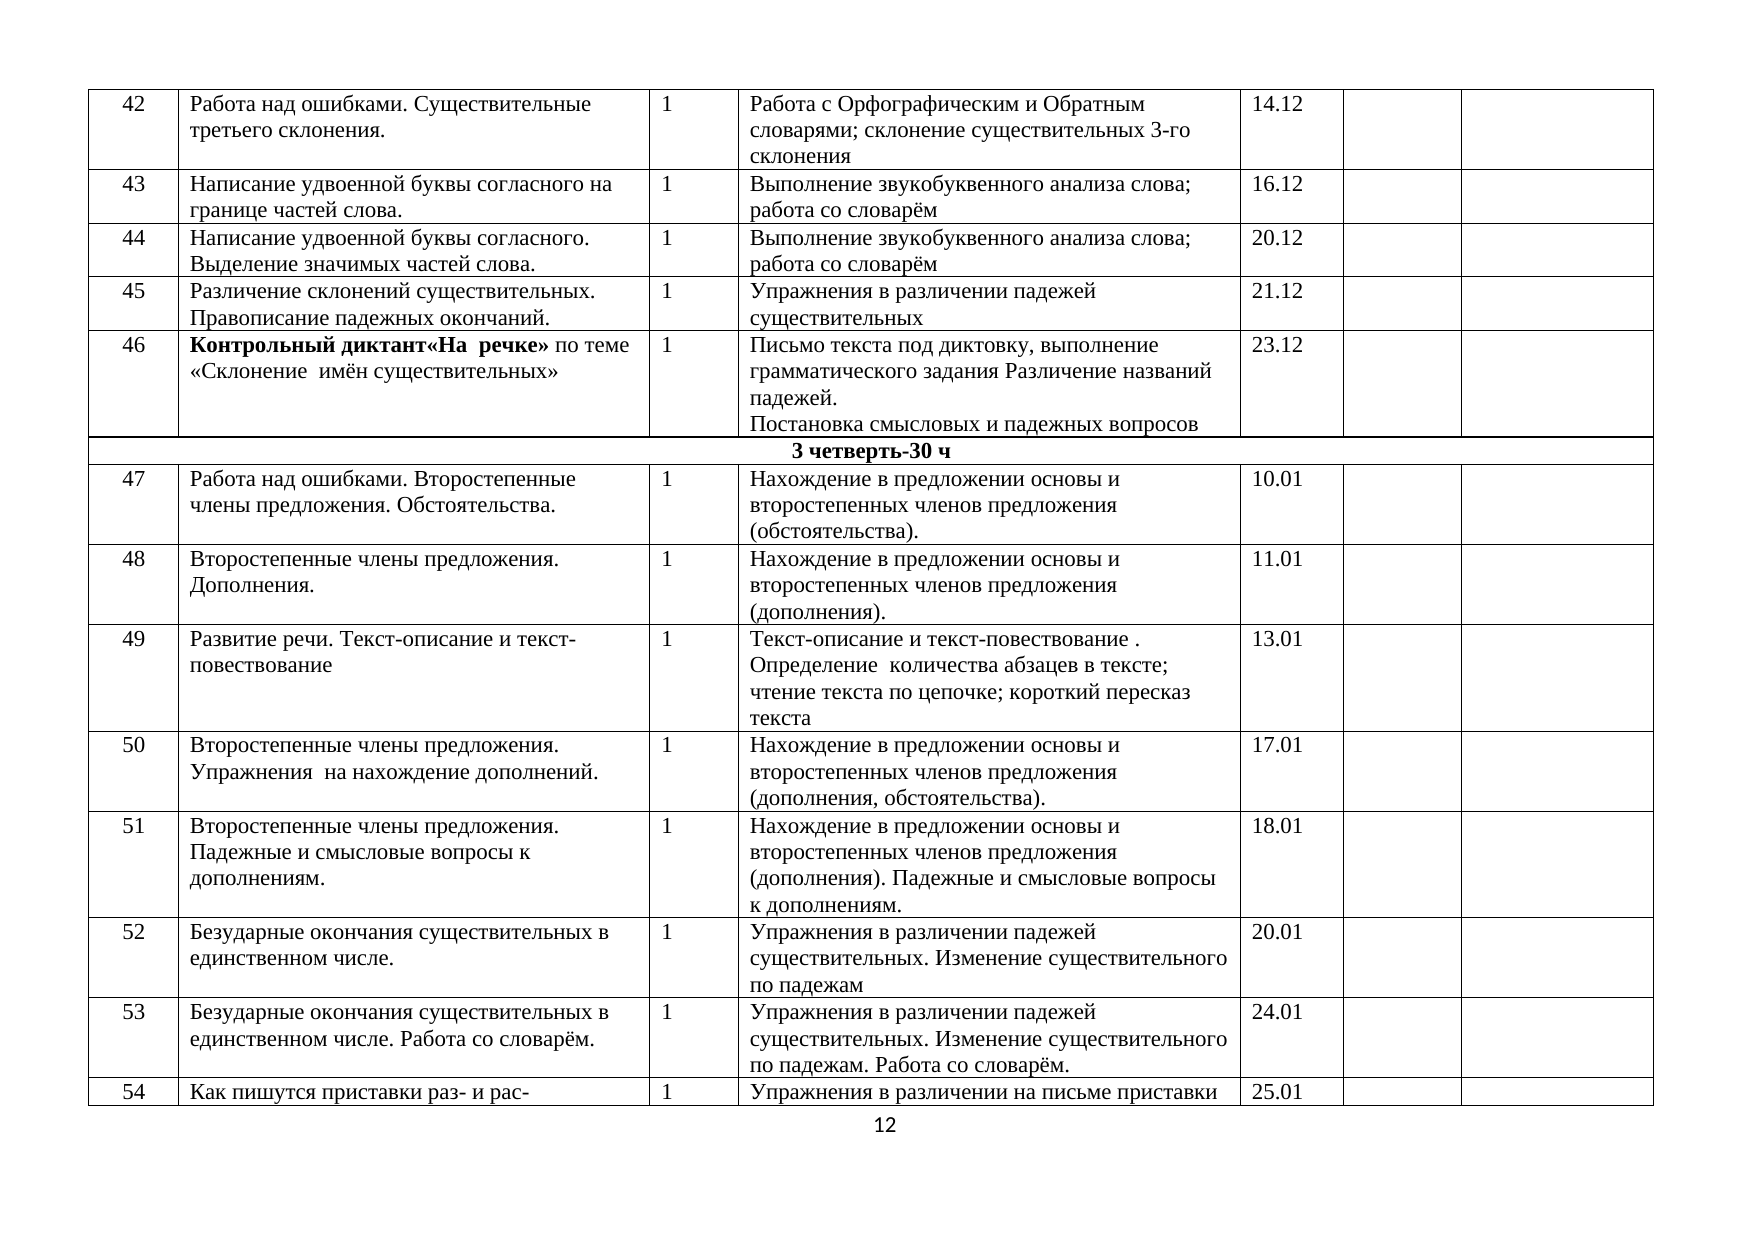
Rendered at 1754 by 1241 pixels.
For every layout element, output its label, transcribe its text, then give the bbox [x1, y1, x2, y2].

table_cell [1462, 331, 1653, 436]
table_cell 1 [650, 625, 738, 731]
table_cell 1 [650, 224, 738, 276]
table_cell [1344, 1078, 1461, 1105]
table_cell 24.01 [1241, 998, 1343, 1077]
table_cell Контрольный диктант«На речке» по теме «Склонение имён существительных» [179, 331, 649, 436]
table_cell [179, 1078, 649, 1105]
table_cell 16.12 [1241, 170, 1343, 222]
table_cell 47 [89, 465, 178, 544]
table_cell 1 [650, 465, 738, 544]
table_cell Второстепенные члены предложения. Упражнения на нахождение дополнений. [179, 732, 649, 811]
table_cell Нахождение в предложении основы и второстепенных членов предложения (обстоятельства). [739, 465, 1240, 544]
table_cell [1344, 625, 1461, 731]
table_cell 18.01 [1241, 812, 1343, 917]
table_cell Написание удвоенной буквы согласного на границе частей слова. [179, 170, 649, 222]
table_cell 10.01 [1241, 465, 1343, 544]
table_cell 45 [89, 277, 178, 330]
table_cell [1344, 465, 1461, 544]
table_cell 52 [89, 918, 178, 997]
table_cell Нахождение в предложении основы и второстепенных членов предложения (дополнения, обстоятельства). [739, 732, 1240, 811]
table_cell 1 [650, 812, 738, 917]
table_cell 44 [89, 224, 178, 276]
table_cell Выполнение звукобуквенного анализа слова; работа со словарём [739, 224, 1240, 276]
table_cell Письмо текста под диктовку, выполнение грамматического задания Различение названий падежей. Постановка смысловых и падежных вопросов [739, 331, 1240, 436]
table_cell Упражнения в различении падежей существительных. Изменение существительного по падежам. Работа со словарём. [739, 998, 1240, 1077]
table_cell Упражнения в различении падежей существительных. Изменение существительного по падежам [739, 918, 1240, 997]
table_cell 50 [89, 732, 178, 811]
table_cell 1 [650, 331, 738, 436]
table_cell Работа над ошибками. Второстепенные члены предложения. Обстоятельства. [179, 465, 649, 544]
table_cell 49 [89, 625, 178, 731]
table_cell Нахождение в предложении основы и второстепенных членов предложения (дополнения). [739, 545, 1240, 624]
table_cell 21.12 [1241, 277, 1343, 330]
table_cell 20.12 [1241, 224, 1343, 276]
table_cell 1 [650, 90, 738, 169]
table_cell [1462, 465, 1653, 544]
table_cell [1462, 625, 1653, 731]
table_cell [1344, 998, 1461, 1077]
table_cell [1462, 1078, 1653, 1105]
table_cell Различение склонений существительных. Правописание падежных окончаний. [179, 277, 649, 330]
table_cell 53 [89, 998, 178, 1077]
table_cell 20.01 [1241, 918, 1343, 997]
table_cell [1344, 545, 1461, 624]
table_cell 1 [650, 277, 738, 330]
table_cell 3 четверть-30 ч [89, 438, 1653, 464]
table_cell 1 [650, 732, 738, 811]
table_cell [1462, 170, 1653, 222]
table_cell [1462, 277, 1653, 330]
table_cell [1344, 812, 1461, 917]
table_cell 54 [89, 1078, 178, 1105]
table_cell [1462, 998, 1653, 1077]
table_cell 51 [89, 812, 178, 917]
table_cell 48 [89, 545, 178, 624]
table_cell 42 [89, 90, 178, 169]
table_cell Второстепенные члены предложения. Падежные и смысловые вопросы к дополнениям. [179, 812, 649, 917]
table_cell [1462, 732, 1653, 811]
table_cell [1344, 918, 1461, 997]
table_cell [1344, 90, 1461, 169]
table_cell [1462, 812, 1653, 917]
table_cell [1344, 331, 1461, 436]
table_cell 11.01 [1241, 545, 1343, 624]
table_cell 43 [89, 170, 178, 222]
table_cell 23.12 [1241, 331, 1343, 436]
table_cell Нахождение в предложении основы и второстепенных членов предложения (дополнения). Падежные и смысловые вопросы к дополнениям. [739, 812, 1240, 917]
table_cell Упражнения в различении падежей существительных [739, 277, 1240, 330]
table_cell [1344, 277, 1461, 330]
table_cell Текст-описание и текст-повествование . Определение количества абзацев в тексте; чтение текста по цепочке; короткий пересказ текста [739, 625, 1240, 731]
table_cell 17.01 [1241, 732, 1343, 811]
table_cell [1344, 224, 1461, 276]
table_cell 46 [89, 331, 178, 436]
table_cell 1 [650, 918, 738, 997]
table_cell 1 [650, 170, 738, 222]
table_cell [1344, 732, 1461, 811]
table_cell Написание удвоенной буквы согласного. Выделение значимых частей слова. [179, 224, 649, 276]
table_cell 13.01 [1241, 625, 1343, 731]
table_cell Работа над ошибками. Существительные третьего склонения. [179, 90, 649, 169]
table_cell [739, 1078, 1240, 1105]
table_cell [1344, 170, 1461, 222]
table_cell [1462, 545, 1653, 624]
table_cell Развитие речи. Текст-описание и текст-повествование [179, 625, 649, 731]
table_cell [1462, 90, 1653, 169]
table_cell Безударные окончания существительных в единственном числе. Работа со словарём. [179, 998, 649, 1077]
table_cell Выполнение звукобуквенного анализа слова; работа со словарём [739, 170, 1240, 222]
table_cell Второстепенные члены предложения. Дополнения. [179, 545, 649, 624]
table_cell 1 [650, 998, 738, 1077]
table_cell 1 [650, 545, 738, 624]
table_cell [1462, 224, 1653, 276]
table_cell Безударные окончания существительных в единственном числе. [179, 918, 649, 997]
table_cell 1 [650, 1078, 738, 1105]
table_cell [1462, 918, 1653, 997]
table_cell 25.01 [1241, 1078, 1343, 1105]
table_cell Работа с Орфографическим и Обратным словарями; склонение существительных 3-го склонения [739, 90, 1240, 169]
table_cell 14.12 [1241, 90, 1343, 169]
